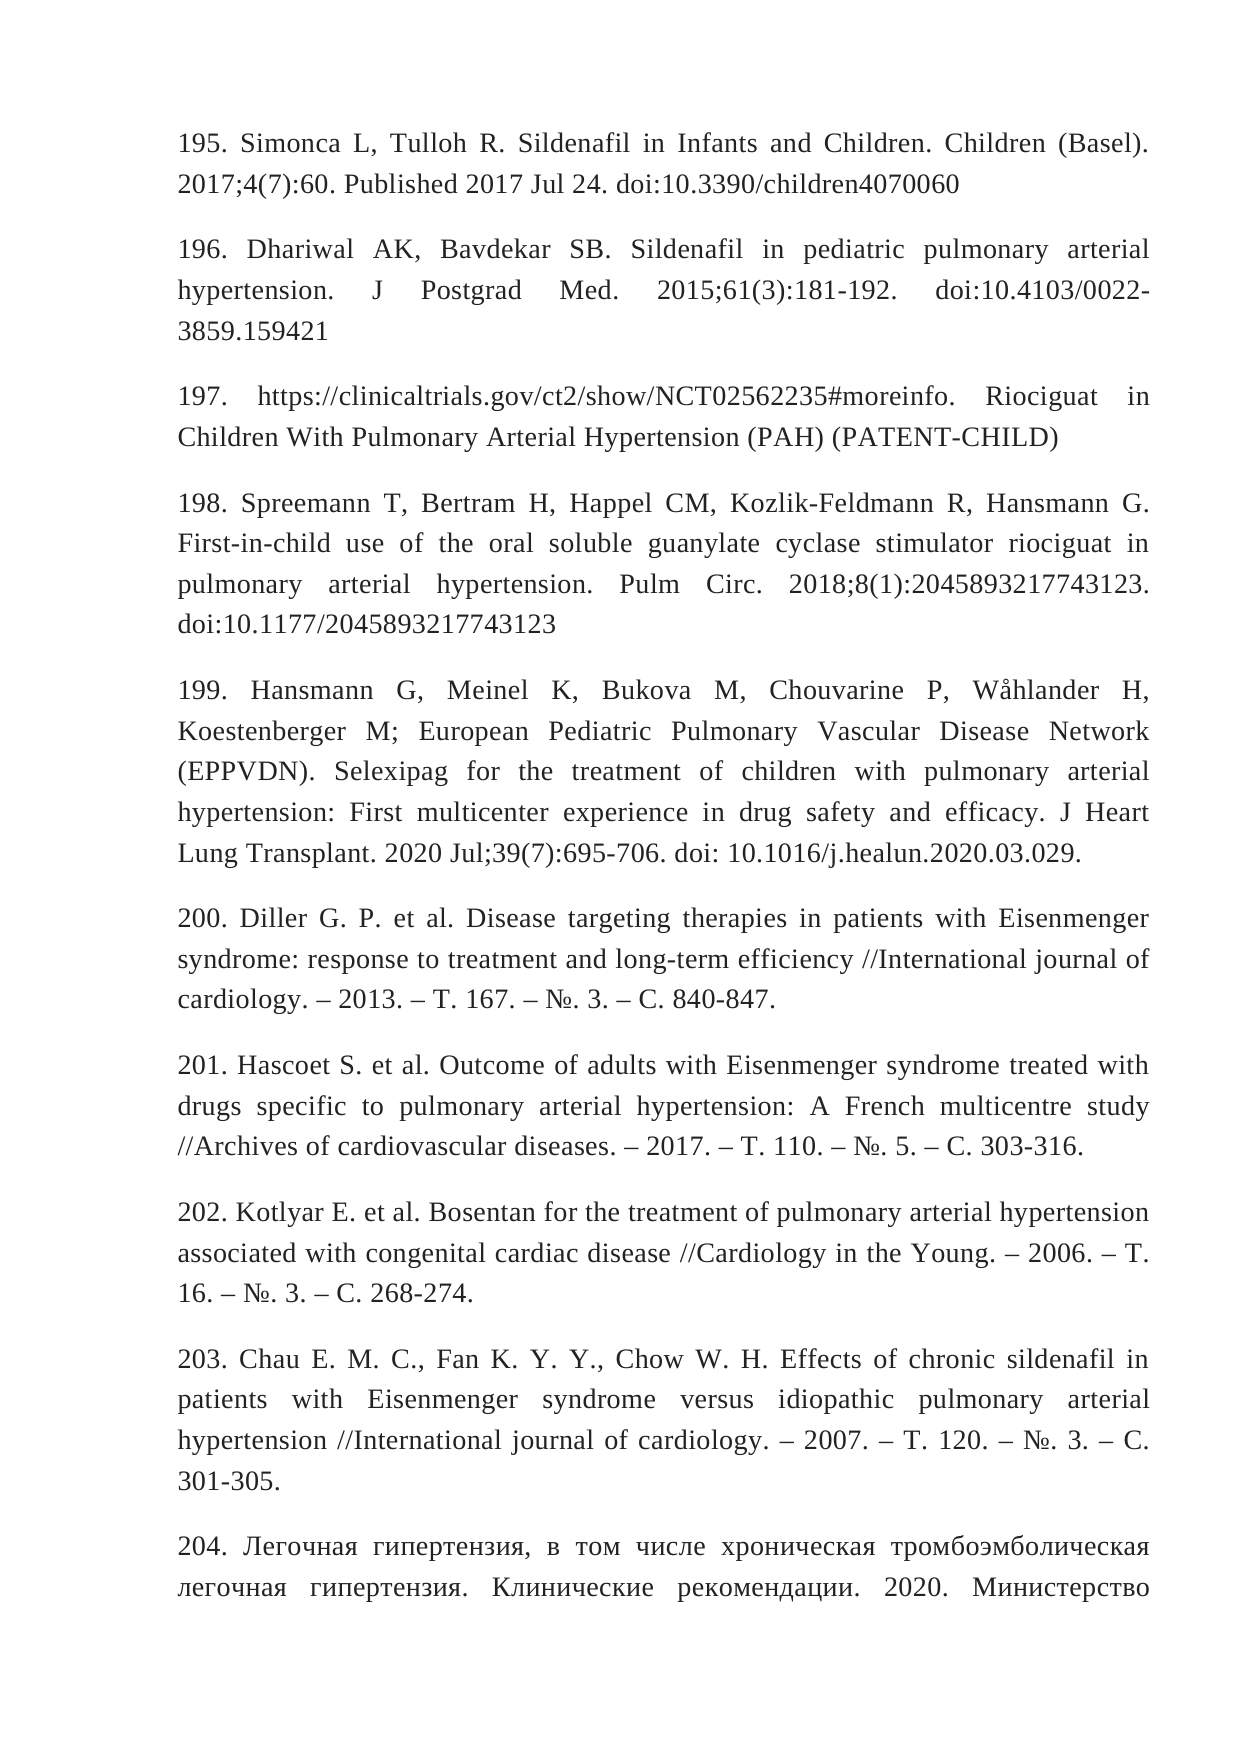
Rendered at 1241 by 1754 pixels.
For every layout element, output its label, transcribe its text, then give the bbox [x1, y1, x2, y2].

text 195. Simonca L, Tulloh R. Sildenafil in Infants and Children. Children (Basel). 2017;4(7):60. Published 2017 Jul 24. doi:10.3390/children4070060 [177, 118, 1152, 199]
text 199. Hansmann G, Meinel K, Bukova M, Chouvarine P, Wåhlander H, Koestenberger M; European Pediatric Pulmonary Vascular Disease Network (EPPVDN). Selexipag for the treatment of children with pulmonary arterial hypertension: First multicenter experience in drug safety and efficacy. J Heart Lung Transplant. 2020 Jul;39(7):695-706. doi: 10.1016/j.healun.2020.03.029. [177, 665, 1152, 868]
text 201. Hascoet S. et al. Outcome of adults with Eisenmenger syndrome treated with drugs specific to pulmonary arterial hypertension: A French multicentre study //Archives of cardiovascular diseases. – 2017. – Т. 110. – №. 5. – С. 303-316. [177, 1040, 1152, 1162]
text 200. Diller G. P. et al. Disease targeting therapies in patients with Eisenmenger syndrome: response to treatment and long-term efficiency //International journal of cardiology. – 2013. – Т. 167. – №. 3. – С. 840-847. [177, 893, 1152, 1015]
text 196. Dhariwal AK, Bavdekar SB. Sildenafil in pediatric pulmonary arterial hypertension. J Postgrad Med. 2015;61(3):181-192. doi:10.4103/0022-3859.159421 [177, 224, 1152, 346]
text 198. Spreemann T, Bertram H, Happel CM, Kozlik-Feldmann R, Hansmann G. First-in-child use of the oral soluble guanylate cyclase stimulator riociguat in pulmonary arterial hypertension. Pulm Circ. 2018;8(1):2045893217743123. doi:10.1177/2045893217743123 [177, 477, 1152, 640]
text 197. https://clinicaltrials.gov/ct2/show/NCT02562235#moreinfo. Riociguat in Children With Pulmonary Arterial Hypertension (PAH) (PATENT-CHILD) [177, 371, 1152, 452]
text 202. Kotlyar E. et al. Bosentan for the treatment of pulmonary arterial hypertension associated with congenital cardiac disease //Cardiology in the Young. – 2006. – Т. 16. – №. 3. – С. 268-274. [177, 1187, 1152, 1309]
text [177, 1521, 1152, 1602]
text 203. Chau E. M. C., Fan K. Y. Y., Chow W. H. Effects of chronic sildenafil in patients with Eisenmenger syndrome versus idiopathic pulmonary arterial hypertension //International journal of cardiology. – 2007. – Т. 120. – №. 3. – С. 301-305. [177, 1334, 1152, 1496]
